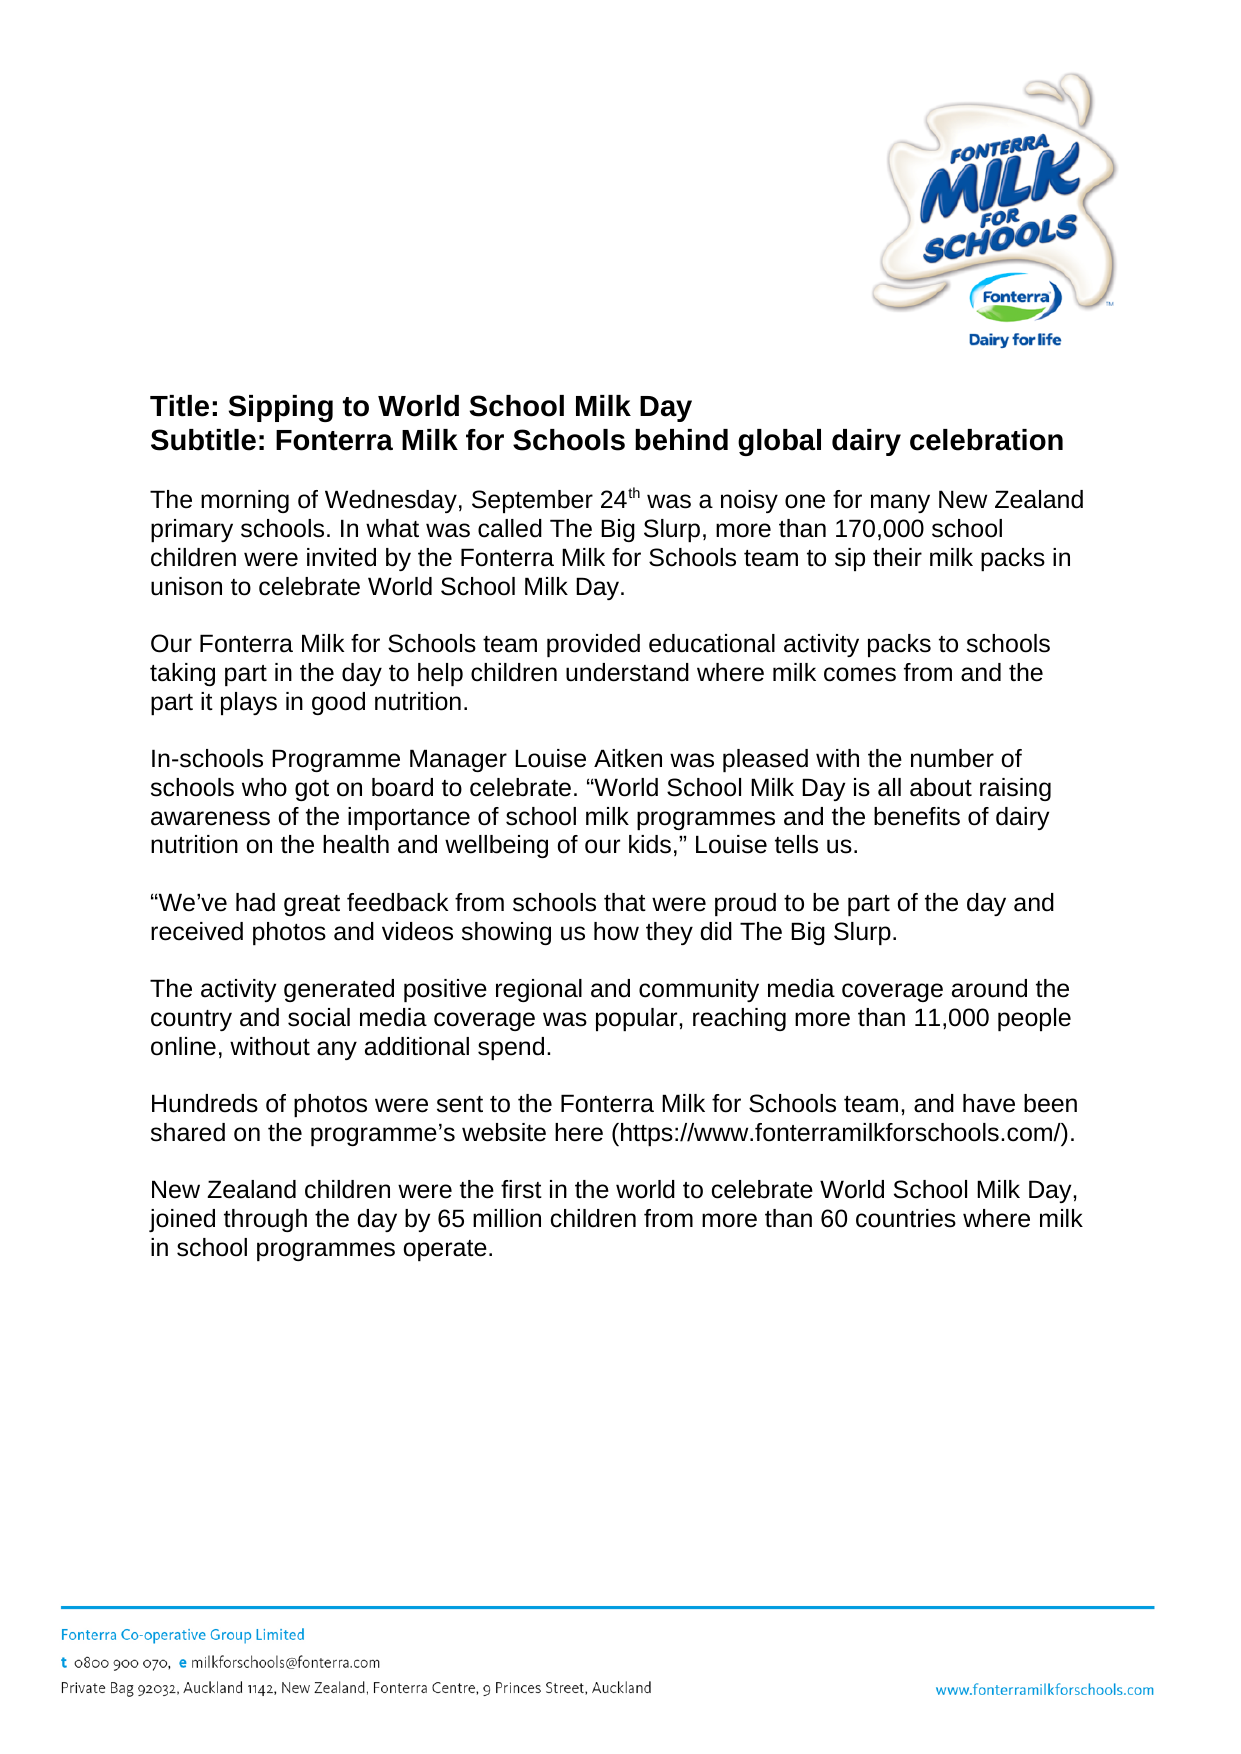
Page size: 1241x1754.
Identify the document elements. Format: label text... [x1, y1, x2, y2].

text “We’ve had great feedback from schools that were proud to be part of the day and received photos and videos showing us how they did The Big Slurp. [150, 888, 1093, 945]
text Title: Sipping to World School Milk Day [150, 389, 1093, 423]
text In-schools Programme Manager Louise Aitken was pleased with the number of schools who got on board to celebrate. “World School Milk Day is all about raising awareness of the importance of school milk programmes and the benefits of dairy nutrition on the health and wellbeing of our kids,” Louise tells us. [150, 744, 1093, 859]
text New Zealand children were the first in the world to celebrate World School Milk Day, joined through the day by 65 million children from more than 60 countries where milk in school programmes operate. [150, 1175, 1093, 1262]
text Our Fonterra Milk for Schools team provided educational activity packs to schools taking part in the day to help children understand where milk comes from and the part it plays in good nutrition. [150, 629, 1093, 715]
text The activity generated positive regional and community media coverage around the country and social media coverage was popular, reaching more than 11,000 people online, without any additional spend. [150, 974, 1093, 1060]
picture [858, 59, 1128, 362]
text The morning of Wednesday, September 24th was a noisy one for many New Zealand primary schools. In what was called The Big Slurp, more than 170,000 school children were invited by the Fonterra Milk for Schools team to sip their milk packs in unison to celebrate World School Milk Day. [150, 485, 1093, 600]
text Hundreds of photos were sent to the Fonterra Milk for Schools team, and have been shared on the programme’s website here (https://www.fonterramilkforschools.com/). [150, 1089, 1093, 1147]
text Subtitle: Fonterra Milk for Schools behind global dairy celebration [150, 423, 1093, 457]
picture [46, 1590, 1160, 1711]
